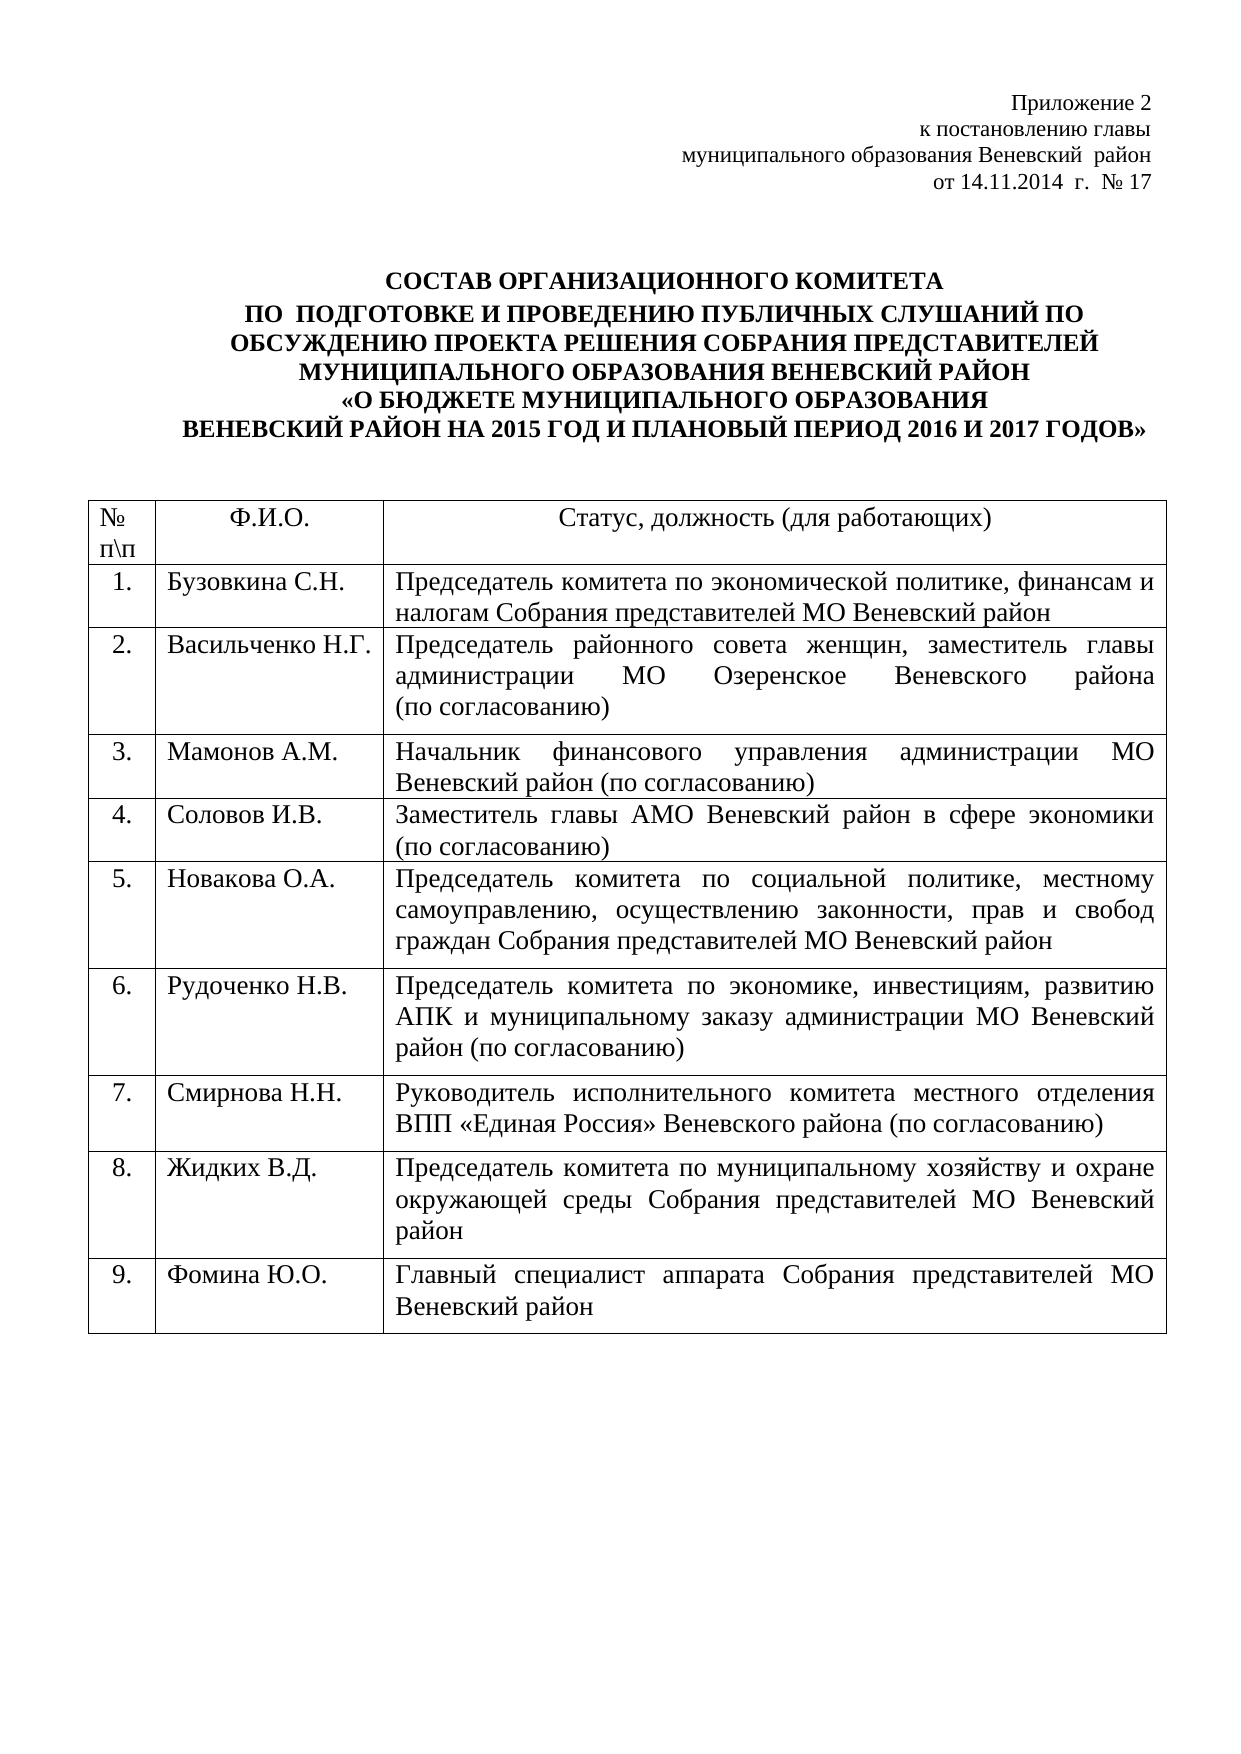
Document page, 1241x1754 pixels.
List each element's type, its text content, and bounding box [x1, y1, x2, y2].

text Веневский район на 2015 год и плановый период 2016 и 2017 годов» [177, 414, 1152, 443]
table_cell Бузовкина С.Н. [156, 565, 383, 627]
table_header Ф.И.О. [156, 501, 383, 564]
table_cell Смирнова Н.Н. [156, 1076, 383, 1151]
table_cell Заместитель главы АМО Веневский район в сфере экономики (по согласованию) [384, 799, 1166, 861]
text Приложение 2 [0, 89, 1152, 115]
table_cell Васильченко Н.Г. [156, 628, 383, 734]
text к постановлению главы муниципального образования Веневский район [177, 115, 1152, 168]
table_cell 7. [89, 1076, 155, 1151]
table_cell Новакова О.А. [156, 862, 383, 968]
table_cell Соловов И.В. [156, 799, 383, 861]
table_cell Председатель комитета по социальной политике, местному самоуправлению, осуществлению законности, прав и свобод граждан Собрания представителей МО Веневский район [384, 862, 1166, 968]
table_cell 8. [89, 1152, 155, 1257]
table_cell 2. [89, 628, 155, 734]
table_cell Председатель комитета по экономической политике, финансам и налогам Собрания представителей МО Веневский район [384, 565, 1166, 627]
table_header Статус, должность (для работающих) [384, 501, 1166, 564]
table_cell Председатель районного совета женщин, заместитель главы администрации МО Озеренское Веневского района (по согласованию) [384, 628, 1166, 734]
table_cell Главный специалист аппарата Собрания представителей МО Веневский район [384, 1259, 1166, 1333]
text ПО ПОДГОТОВКЕ И ПРОВЕДЕНИЮ ПУБЛИЧНЫХ СЛУШАНИЙ ПО обсуждению проекта решения Собрания представителей муниципального образования Веневский район [177, 299, 1152, 385]
table_cell 5. [89, 862, 155, 968]
table_cell 4. [89, 799, 155, 861]
text СОСТАВ ОРГАНИЗАЦИОННОГО КОМИТЕТА [177, 266, 1152, 295]
text «О бюджете муниципального образования [177, 385, 1152, 414]
table_cell Рудоченко Н.В. [156, 969, 383, 1075]
table_cell Председатель комитета по экономике, инвестициям, развитию АПК и муниципальному заказу администрации МО Веневский район (по согласованию) [384, 969, 1166, 1075]
table_cell Жидких В.Д. [156, 1152, 383, 1257]
table_cell Председатель комитета по муниципальному хозяйству и охране окружающей среды Собрания представителей МО Веневский район [384, 1152, 1166, 1257]
table_cell Фомина Ю.О. [156, 1259, 383, 1333]
table_cell 1. [89, 565, 155, 627]
table_cell 6. [89, 969, 155, 1075]
table_cell 3. [89, 735, 155, 797]
table_cell 9. [89, 1259, 155, 1333]
table_cell Мамонов А.М. [156, 735, 383, 797]
table_cell Руководитель исполнительного комитета местного отделения ВПП «Единая Россия» Веневского района (по согласованию) [384, 1076, 1166, 1151]
table_cell Начальник финансового управления администрации МО Веневский район (по согласованию) [384, 735, 1166, 797]
table_header № п\п [89, 501, 155, 564]
text от 14.11.2014 г. № 17 [177, 168, 1152, 194]
